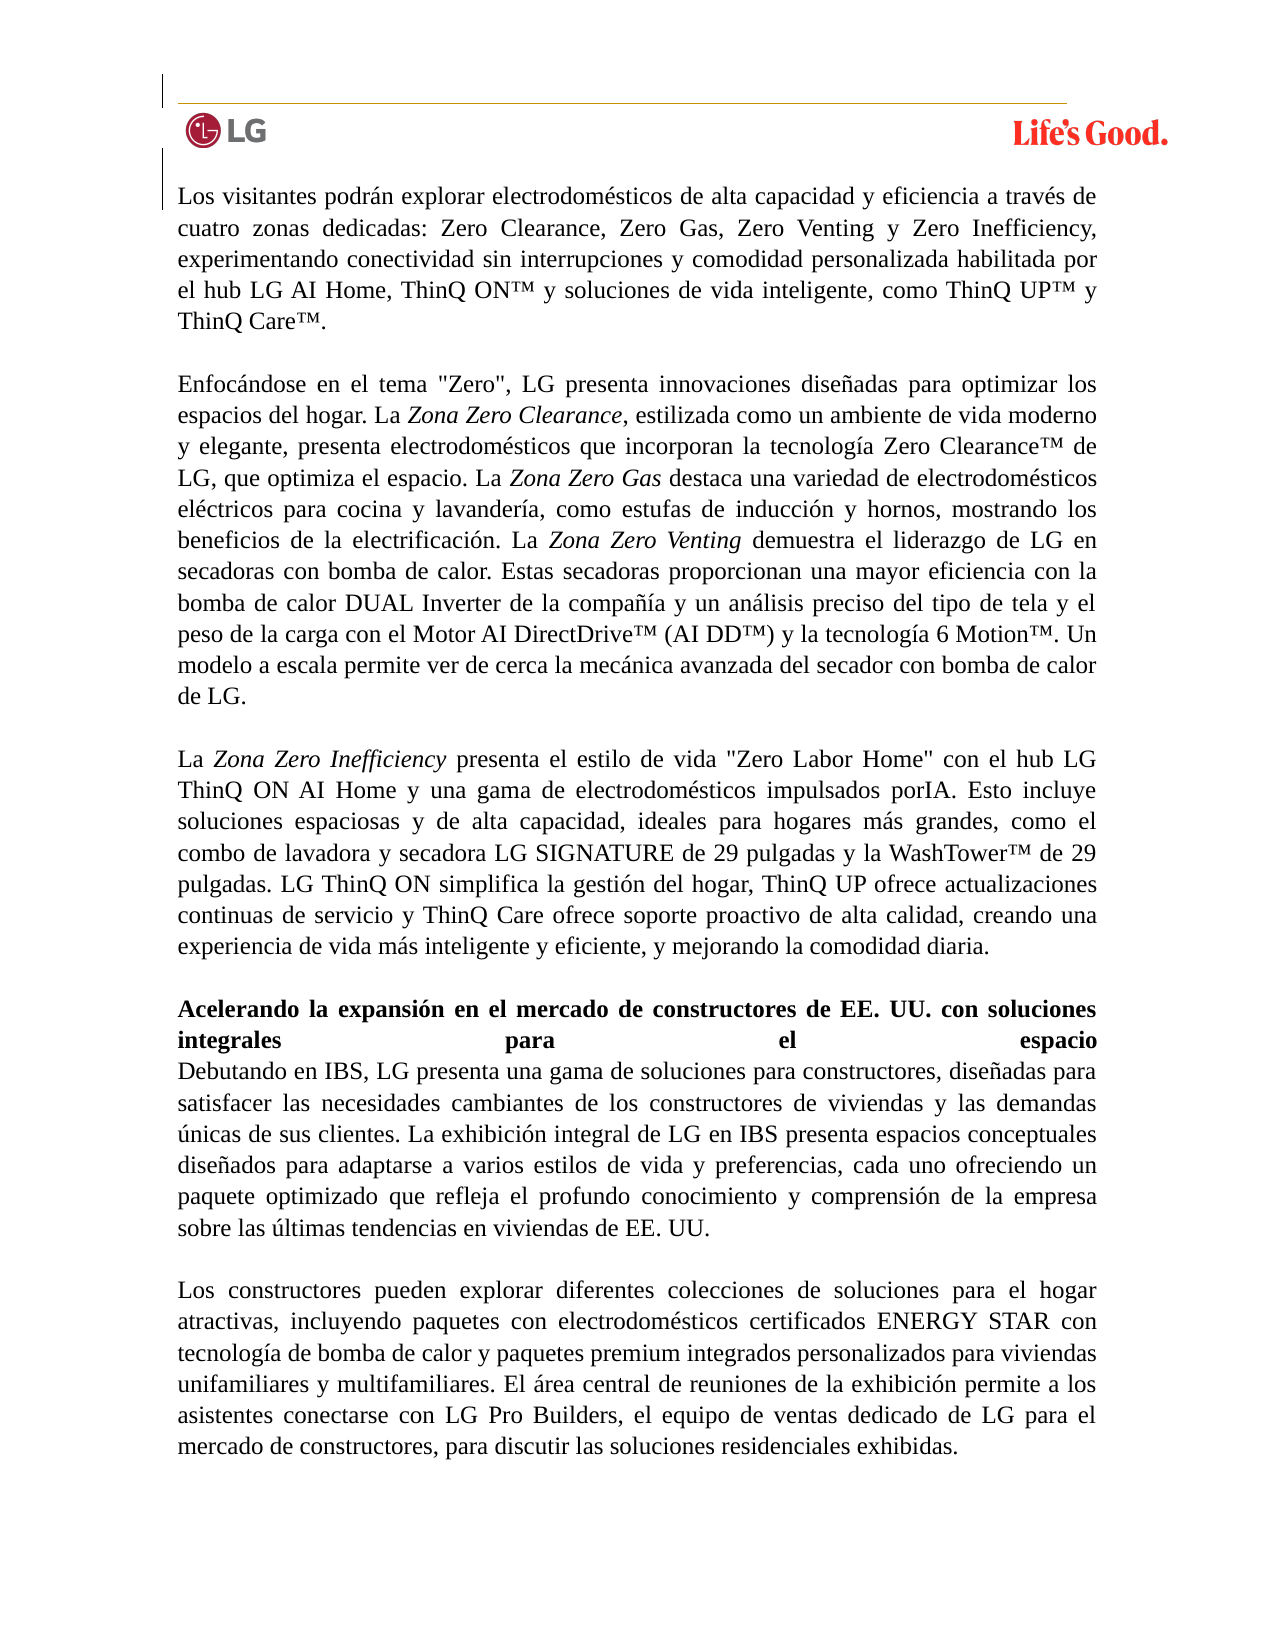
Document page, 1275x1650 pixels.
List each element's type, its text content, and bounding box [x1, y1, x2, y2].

text Enfocándose en el tema "Zero", LG presenta innovaciones diseñadas para optimizar los espacios del hogar. La Zona Zero Clearance, estilizada como un ambiente de vida moderno y elegante, presenta electrodomésticos que incorporan la tecnología Zero Clearance™ de LG, que optimiza el espacio. La Zona Zero Gas destaca una variedad de electrodomésticos eléctricos para cocina y lavandería, como estufas de inducción y hornos, mostrando los beneficios de la electrificación. La Zona Zero Venting demuestra el liderazgo de LG en secadoras con bomba de calor. Estas secadoras proporcionan una mayor eficiencia con la bomba de calor DUAL Inverter de la compañía y un análisis preciso del tipo de tela y el peso de la carga con el Motor AI DirectDrive™ (AI DD™) y la tecnología 6 Motion™. Un modelo a escala permite ver de cerca la mecánica avanzada del secador con bomba de calor de LG. [177, 366, 1098, 710]
picture [177, 104, 274, 148]
text Acelerando la expansión en el mercado de constructores de EE. UU. con soluciones integrales para el espacio Debutando en IBS, LG presenta una gama de soluciones para constructores, diseñadas para satisfacer las necesidades cambiantes de los constructores de viviendas y las demandas únicas de sus clientes. La exhibición integral de LG en IBS presenta espacios conceptuales diseñados para adaptarse a varios estilos de vida y preferencias, cada uno ofreciendo un paquete optimizado que refleja el profundo conocimiento y comprensión de la empresa sobre las últimas tendencias en viviendas de EE. UU. [177, 991, 1098, 1241]
picture [1012, 118, 1169, 146]
text La Zona Zero Inefficiency presenta el estilo de vida "Zero Labor Home" con el hub LG ThinQ ON AI Home y una gama de electrodomésticos impulsados porIA. Esto incluye soluciones espaciosas y de alta capacidad, ideales para hogares más grandes, como el combo de lavadora y secadora LG SIGNATURE de 29 pulgadas y la WashTower™ de 29 pulgadas. LG ThinQ ON simplifica la gestión del hogar, ThinQ UP ofrece actualizaciones continuas de servicio y ThinQ Care ofrece soporte proactivo de alta calidad, creando una experiencia de vida más inteligente y eficiente, y mejorando la comodidad diaria. [177, 741, 1098, 960]
text Los visitantes podrán explorar electrodomésticos de alta capacidad y eficiencia a través de cuatro zonas dedicadas: Zero Clearance, Zero Gas, Zero Venting y Zero Inefficiency, experimentando conectividad sin interrupciones y comodidad personalizada habilitada por el hub LG AI Home, ThinQ ON™ y soluciones de vida inteligente, como ThinQ UP™ y ThinQ Care™. [177, 179, 1098, 335]
text Los constructores pueden explorar diferentes colecciones de soluciones para el hogar atractivas, incluyendo paquetes con electrodomésticos certificados ENERGY STAR con tecnología de bomba de calor y paquetes premium integrados personalizados para viviendas unifamiliares y multifamiliares. El área central de reuniones de la exhibición permite a los asistentes conectarse con LG Pro Builders, el equipo de ventas dedicado de LG para el mercado de constructores, para discutir las soluciones residenciales exhibidas. [177, 1273, 1098, 1460]
